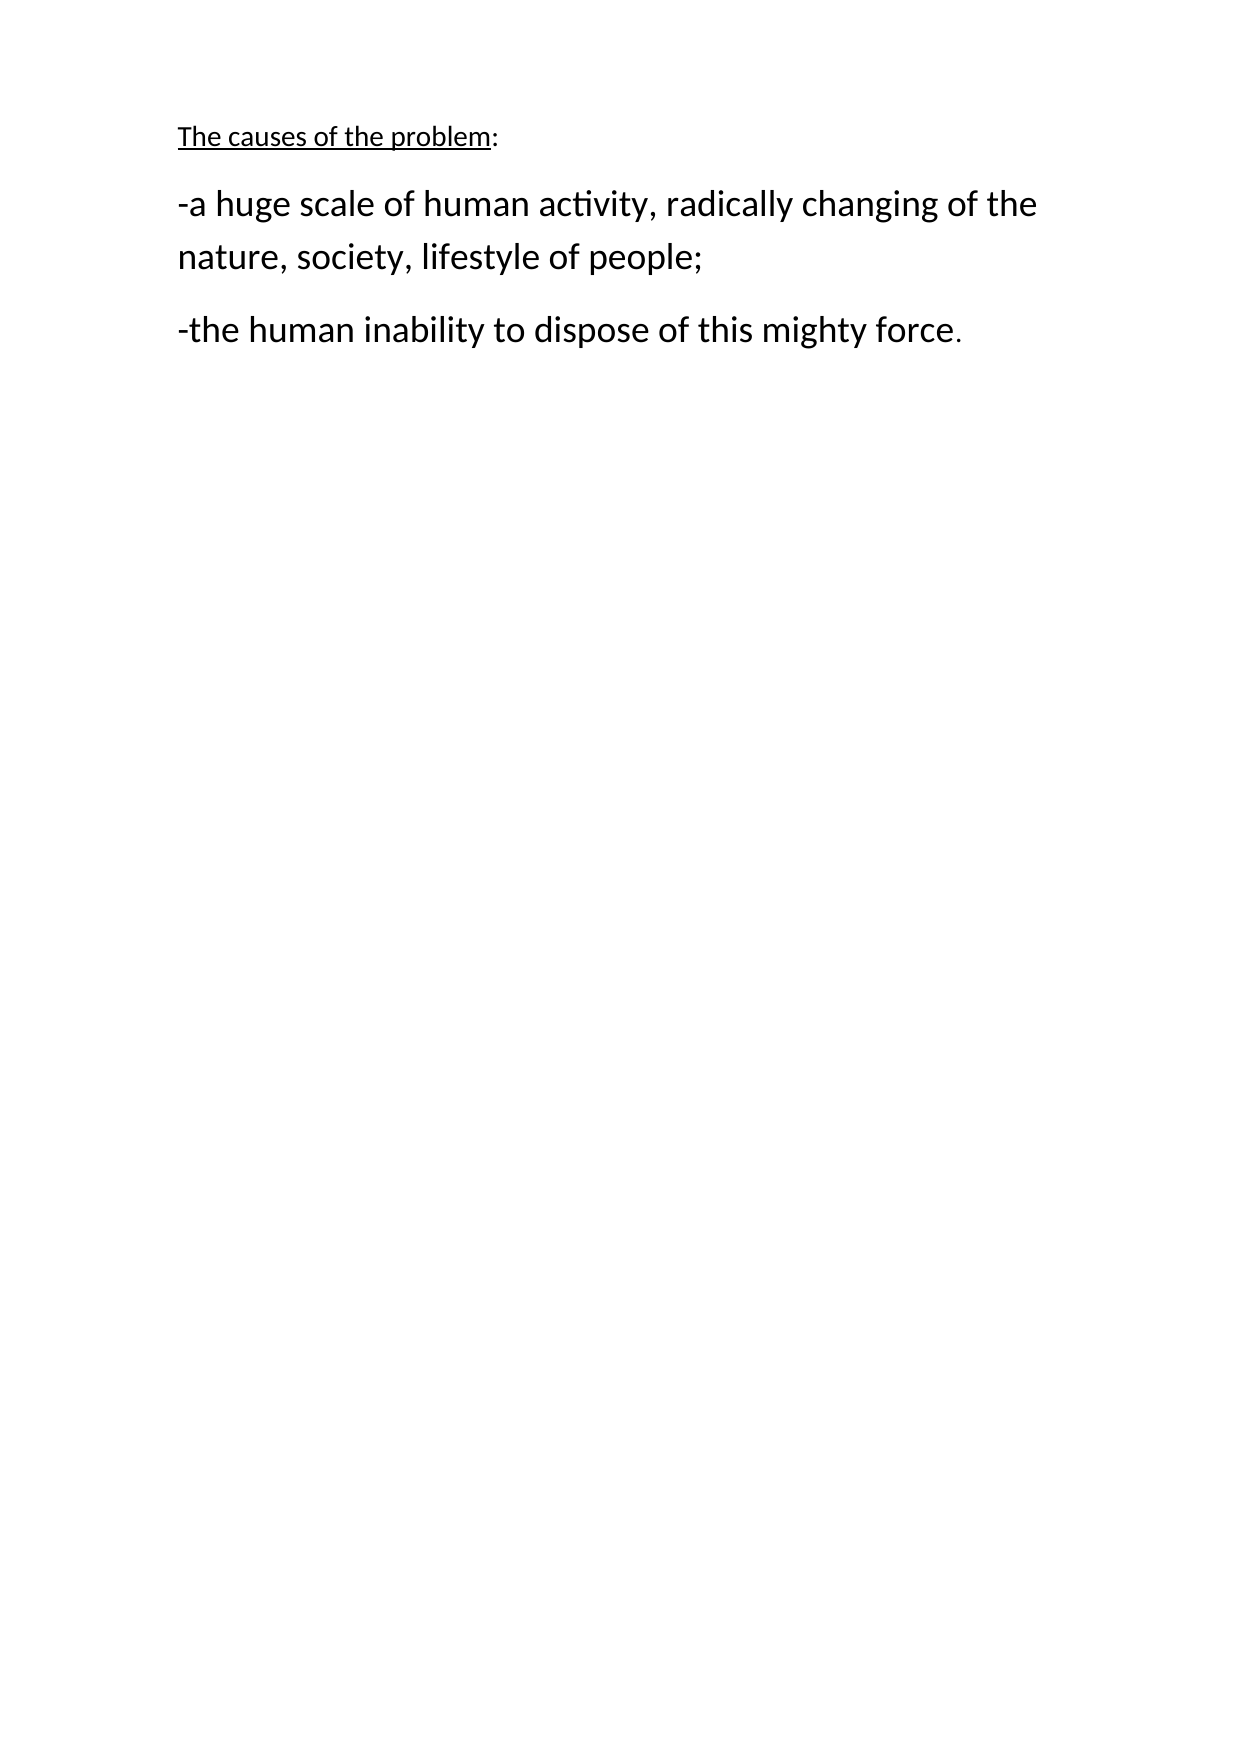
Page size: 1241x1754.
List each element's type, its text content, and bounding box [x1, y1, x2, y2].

text -the human inability to dispose of this mighty force. [177, 306, 1152, 352]
text The causes of the problem: [177, 118, 1152, 154]
text -a huge scale of human activity, radically changing of the nature, society, lifestyle of people; [177, 180, 1152, 278]
